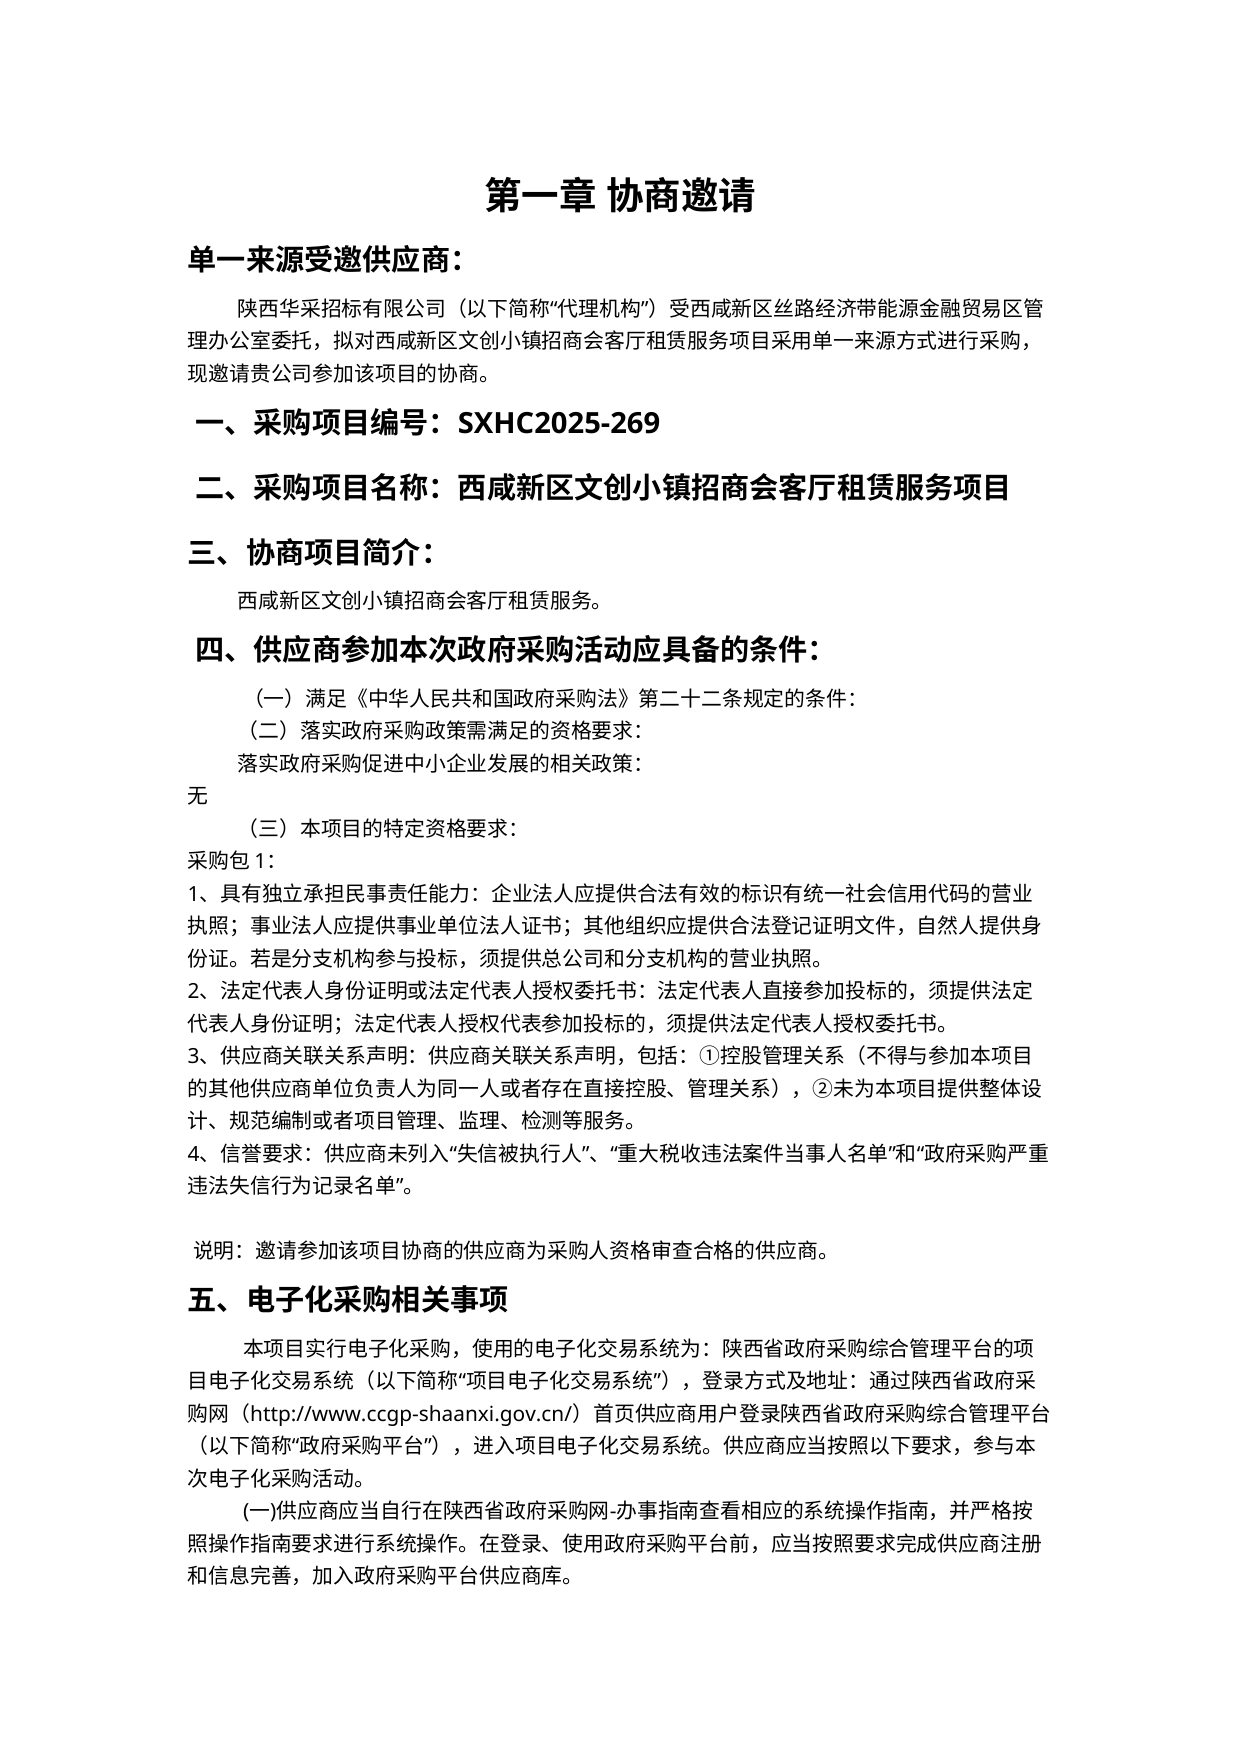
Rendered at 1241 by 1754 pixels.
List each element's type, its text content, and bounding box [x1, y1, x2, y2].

text 采购包1： [187, 844, 1053, 877]
text 本项目实行电子化采购，使用的电子化交易系统为：陕西省政府采购综合管理平台的项目电子化交易系统（以下简称“项目电子化交易系统”），登录方式及地址：通过陕西省政府采购网（http://www.ccgp-shaanxi.gov.cn/）首页供应商用户登录陕西省政府采购综合管理平台（以下简称“政府采购平台”），进入项目电子化交易系统。供应商应当按照以下要求，参与本次电子化采购活动。 [187, 1332, 1053, 1494]
text 2、法定代表人身份证明或法定代表人授权委托书：法定代表人直接参加投标的，须提供法定代表人身份证明；法定代表人授权代表参加投标的，须提供法定代表人授权委托书。 [187, 974, 1053, 1039]
text 说明：邀请参加该项目协商的供应商为采购人资格审查合格的供应商。 [187, 1202, 1053, 1267]
text 一、采购项目编号：SXHC2025-269 [187, 389, 1053, 454]
text （二）落实政府采购政策需满足的资格要求： [187, 714, 1053, 747]
text 二、采购项目名称：西咸新区文创小镇招商会客厅租赁服务项目 [187, 454, 1053, 519]
text 五、电子化采购相关事项 [187, 1267, 1053, 1332]
text 第一章 协商邀请 [187, 162, 1053, 227]
text 落实政府采购促进中小企业发展的相关政策： [187, 747, 1053, 779]
text 3、供应商关联关系声明：供应商关联关系声明，包括：①控股管理关系（不得与参加本项目的其他供应商单位负责人为同一人或者存在直接控股、管理关系），②未为本项目提供整体设计、规范编制或者项目管理、监理、检测等服务。 [187, 1039, 1053, 1137]
text 三、协商项目简介： [187, 519, 1053, 584]
text 4、信誉要求：供应商未列入“失信被执行人”、“重大税收违法案件当事人名单”和“政府采购严重违法失信行为记录名单”。 [187, 1137, 1053, 1202]
text （三）本项目的特定资格要求： [187, 812, 1053, 844]
text （一）满足《中华人民共和国政府采购法》第二十二条规定的条件： [187, 682, 1053, 714]
text 四、供应商参加本次政府采购活动应具备的条件： [187, 617, 1053, 682]
text 西咸新区文创小镇招商会客厅租赁服务。 [187, 584, 1053, 617]
text 无 [187, 779, 1053, 812]
text 1、具有独立承担民事责任能力：企业法人应提供合法有效的标识有统一社会信用代码的营业执照；事业法人应提供事业单位法人证书；其他组织应提供合法登记证明文件，自然人提供身份证。若是分支机构参与投标，须提供总公司和分支机构的营业执照。 [187, 877, 1053, 974]
text 陕西华采招标有限公司（以下简称“代理机构”）受西咸新区丝路经济带能源金融贸易区管理办公室委托，拟对西咸新区文创小镇招商会客厅租赁服务项目采用单一来源方式进行采购，现邀请贵公司参加该项目的协商。 [187, 292, 1053, 389]
text (一)供应商应当自行在陕西省政府采购网-办事指南查看相应的系统操作指南，并严格按照操作指南要求进行系统操作。在登录、使用政府采购平台前，应当按照要求完成供应商注册和信息完善，加入政府采购平台供应商库。 [187, 1494, 1053, 1592]
text 单一来源受邀供应商： [187, 227, 1053, 292]
